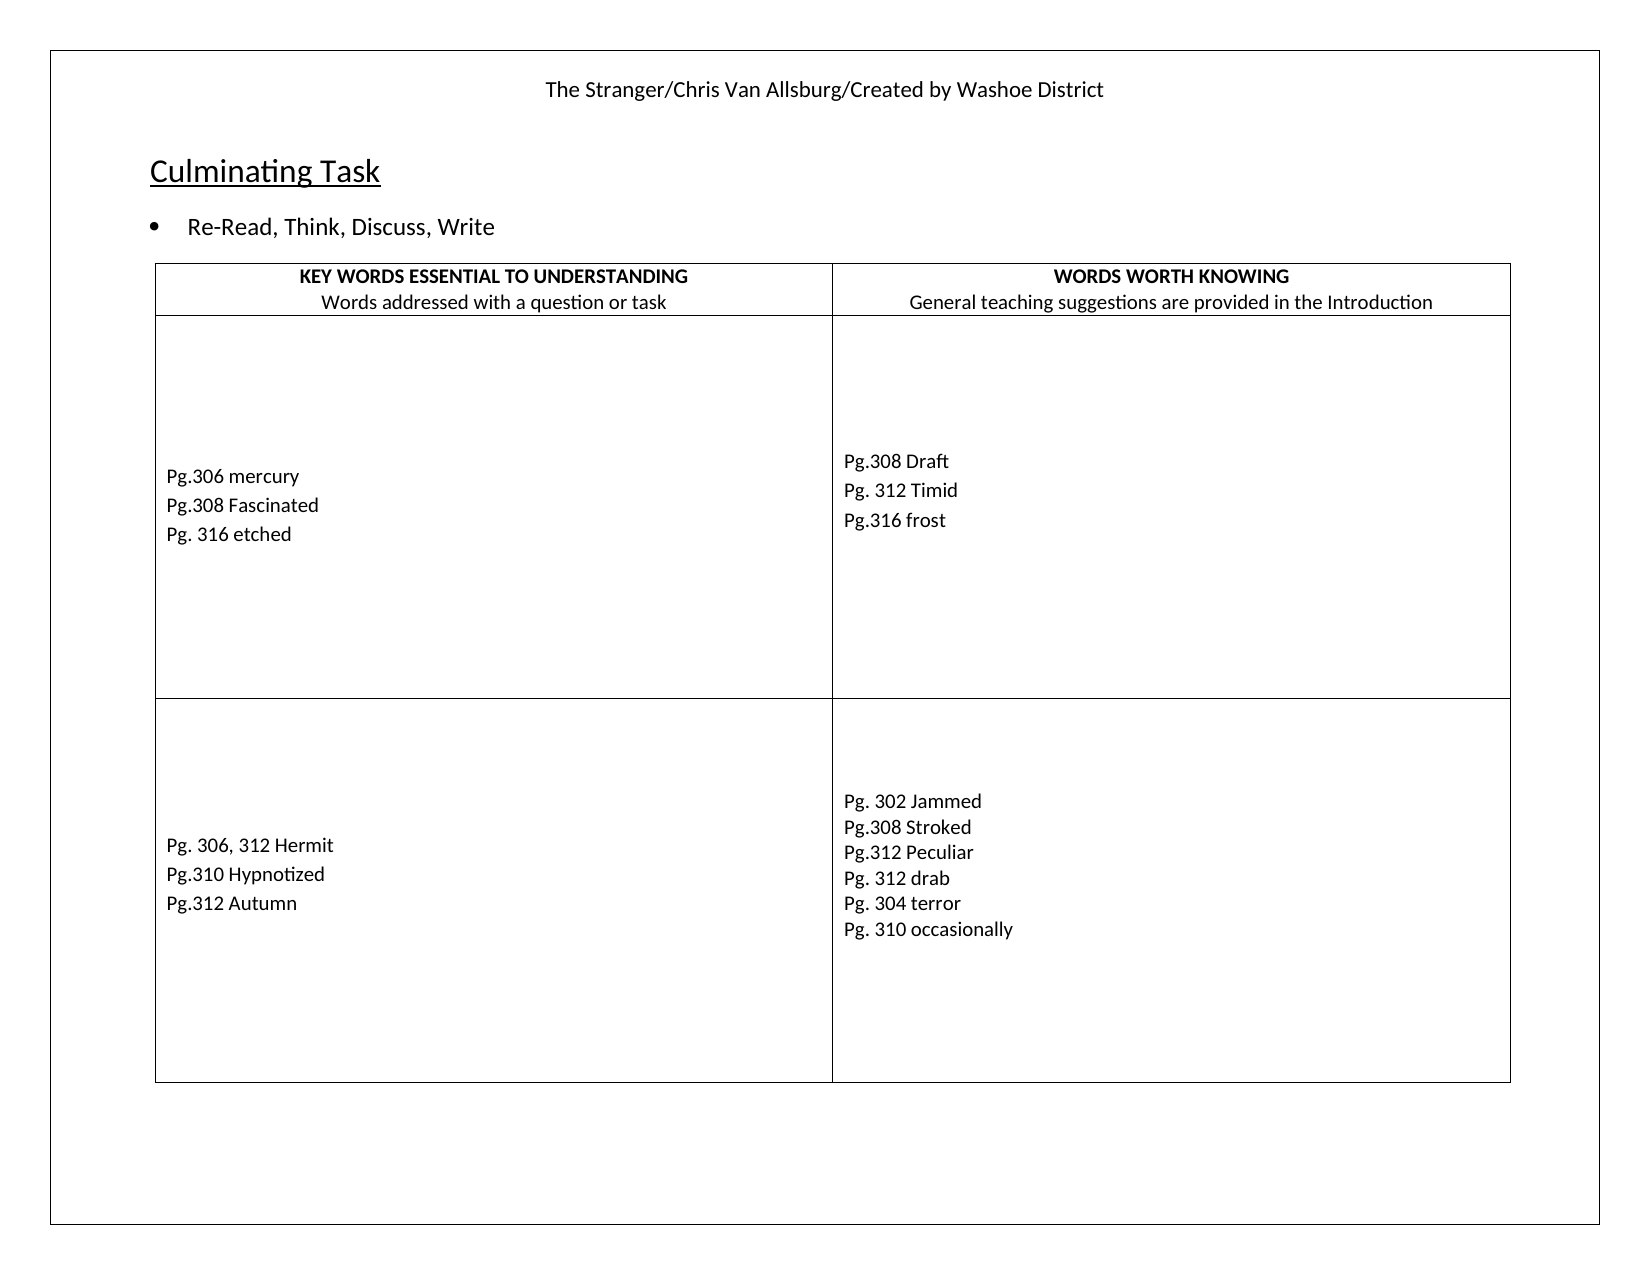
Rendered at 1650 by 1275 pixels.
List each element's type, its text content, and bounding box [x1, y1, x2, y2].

table_cell Pg.306 mercury Pg.308 Fascinated Pg. 316 etched [156, 316, 832, 698]
table_cell Pg. 302 Jammed Pg.308 Stroked Pg.312 Peculiar Pg. 312 drab Pg. 304 terror Pg. 310 occasionally [833, 699, 1510, 1082]
table_header KEY WORDS ESSENTIAL TO UNDERSTANDING Words addressed with a question or task [156, 264, 832, 314]
list Re-Read, Think, Discuss, Write [150, 211, 1500, 242]
table_cell Pg.308 Draft Pg. 312 Timid Pg.316 frost [833, 316, 1510, 698]
table_cell Pg. 306, 312 Hermit Pg.310 Hypnotized Pg.312 Autumn [156, 699, 832, 1082]
text Culminating Task [150, 150, 1500, 191]
table_header WORDS WORTH KNOWING General teaching suggestions are provided in the Introduction [833, 264, 1510, 314]
